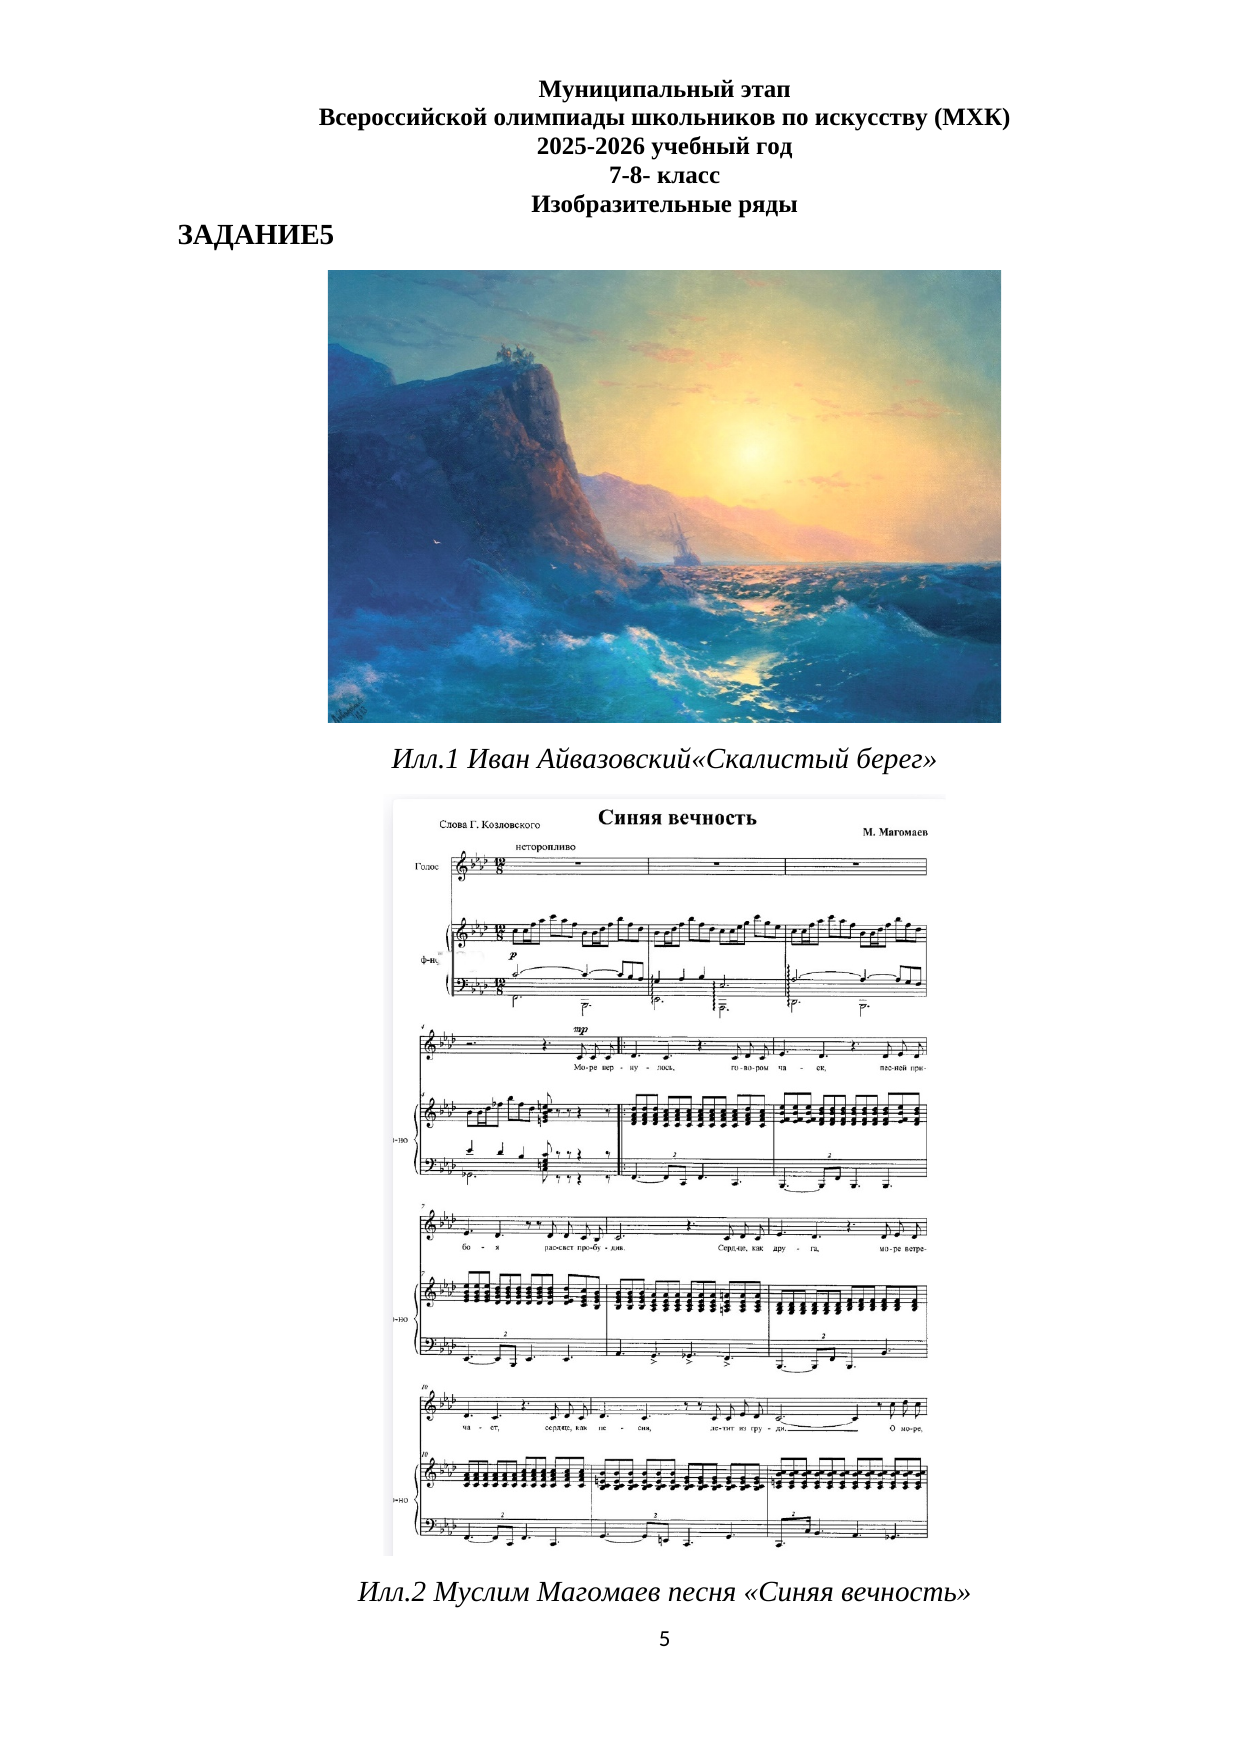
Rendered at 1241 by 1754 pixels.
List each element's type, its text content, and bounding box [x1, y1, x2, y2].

text Илл.2 Муслим Магомаев песня «Синяя вечность» [177, 1574, 1152, 1608]
picture [327, 270, 1002, 723]
picture [383, 794, 946, 1556]
text Илл.1 Иван Айвазовский«Скалистый берег» [177, 742, 1152, 775]
text ЗАДАНИЕ5 [177, 217, 1152, 251]
